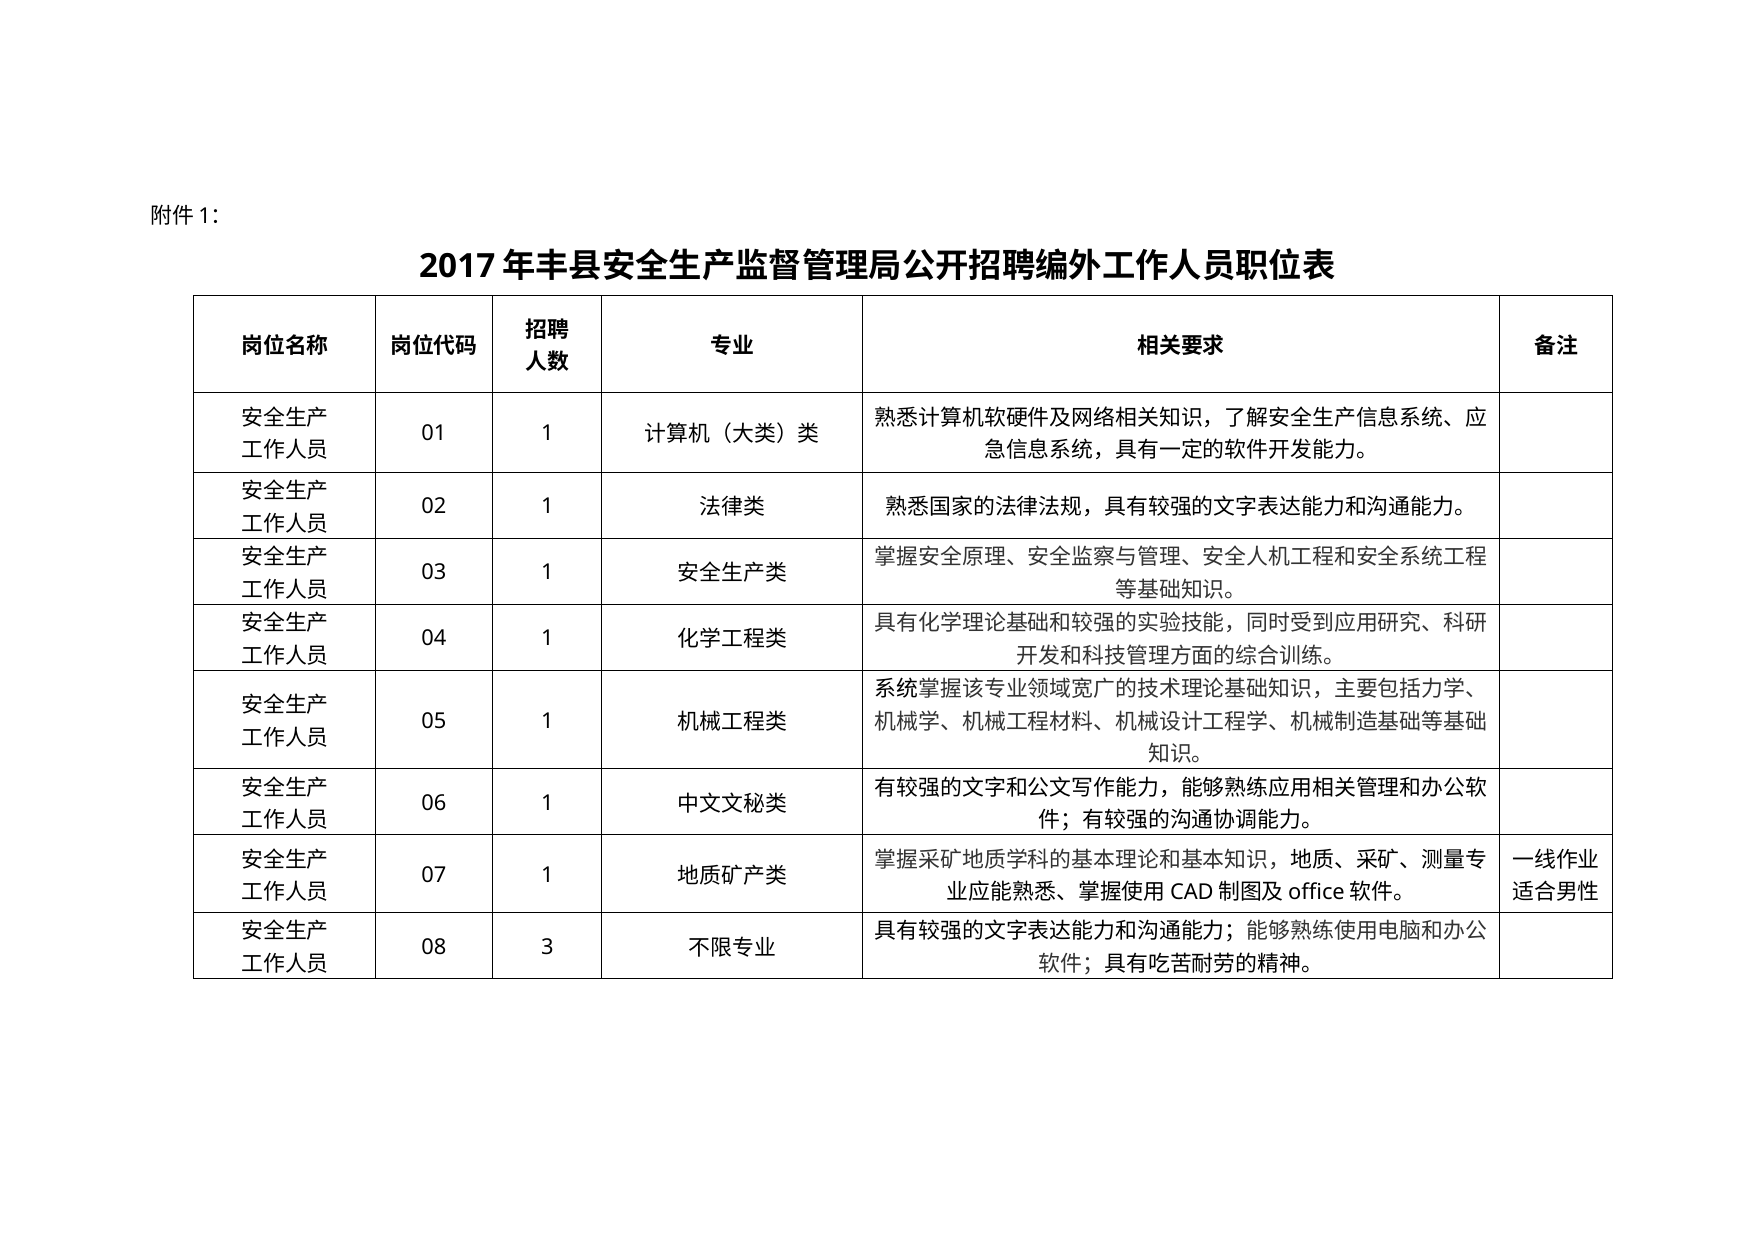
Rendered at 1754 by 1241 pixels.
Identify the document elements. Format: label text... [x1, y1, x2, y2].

table_cell 化学工程类 [602, 605, 862, 670]
table_cell 掌握安全原理、安全监察与管理、安全人机工程和安全系统工程等基础知识。 [863, 539, 1499, 604]
table_cell 地质矿产类 [602, 835, 862, 912]
table_header 招聘 人数 [493, 296, 601, 392]
table_header 备注 [1500, 296, 1612, 392]
table_cell 1 [493, 835, 601, 912]
table_cell 01 [376, 393, 492, 472]
table_header 相关要求 [863, 296, 1499, 392]
table_cell 1 [493, 473, 601, 538]
table_cell 计算机（大类）类 [602, 393, 862, 472]
table_cell [1500, 671, 1612, 768]
table_cell 安全生产 工作人员 [194, 913, 375, 978]
table_header 专业 [602, 296, 862, 392]
table_cell 04 [376, 605, 492, 670]
table_cell 1 [493, 539, 601, 604]
table_cell 安全生产 工作人员 [194, 605, 375, 670]
table_header 岗位名称 [194, 296, 375, 392]
table_cell 一线作业 适合男性 [1500, 835, 1612, 912]
table_cell 掌握采矿地质学科的基本理论和基本知识，地质、采矿、测量专业应能熟悉、掌握使用CAD制图及office软件。 [863, 835, 1499, 912]
table_cell 安全生产 工作人员 [194, 473, 375, 538]
table_cell [1500, 769, 1612, 834]
table_cell 机械工程类 [602, 671, 862, 768]
table_cell 1 [493, 671, 601, 768]
table_cell 02 [376, 473, 492, 538]
table_cell 安全生产类 [602, 539, 862, 604]
text 附件1： [150, 198, 1604, 230]
table_cell [1500, 605, 1612, 670]
table_cell 熟悉计算机软硬件及网络相关知识，了解安全生产信息系统、应急信息系统，具有一定的软件开发能力。 [863, 393, 1499, 472]
table_cell 06 [376, 769, 492, 834]
table_cell 具有化学理论基础和较强的实验技能，同时受到应用研究、科研开发和科技管理方面的综合训练。 [863, 605, 1499, 670]
table_cell 3 [493, 913, 601, 978]
table_cell 安全生产 工作人员 [194, 539, 375, 604]
table_cell 1 [493, 769, 601, 834]
table_cell [1500, 393, 1612, 472]
table_cell 系统掌握该专业领域宽广的技术理论基础知识，主要包括力学、机械学、机械工程材料、机械设计工程学、机械制造基础等基础知识。 [863, 671, 1499, 768]
table_cell 03 [376, 539, 492, 604]
table_cell 具有较强的文字表达能力和沟通能力；能够熟练使用电脑和办公软件；具有吃苦耐劳的精神。 [863, 913, 1499, 978]
table_cell 安全生产 工作人员 [194, 769, 375, 834]
table_cell [1500, 913, 1612, 978]
table_header 岗位代码 [376, 296, 492, 392]
table_cell 熟悉国家的法律法规，具有较强的文字表达能力和沟通能力。 [863, 473, 1499, 538]
text 2017年丰县安全生产监督管理局公开招聘编外工作人员职位表 [150, 230, 1604, 295]
table_cell 有较强的文字和公文写作能力，能够熟练应用相关管理和办公软件；有较强的沟通协调能力。 [863, 769, 1499, 834]
table_cell 07 [376, 835, 492, 912]
table_cell 法律类 [602, 473, 862, 538]
table_cell 1 [493, 393, 601, 472]
table_cell 不限专业 [602, 913, 862, 978]
table_cell 08 [376, 913, 492, 978]
table_cell [1500, 539, 1612, 604]
table_cell 1 [493, 605, 601, 670]
table_cell 安全生产 工作人员 [194, 835, 375, 912]
table_cell 05 [376, 671, 492, 768]
table_cell 安全生产 工作人员 [194, 671, 375, 768]
table_cell 中文文秘类 [602, 769, 862, 834]
table_cell 安全生产 工作人员 [194, 393, 375, 472]
table_cell [1500, 473, 1612, 538]
